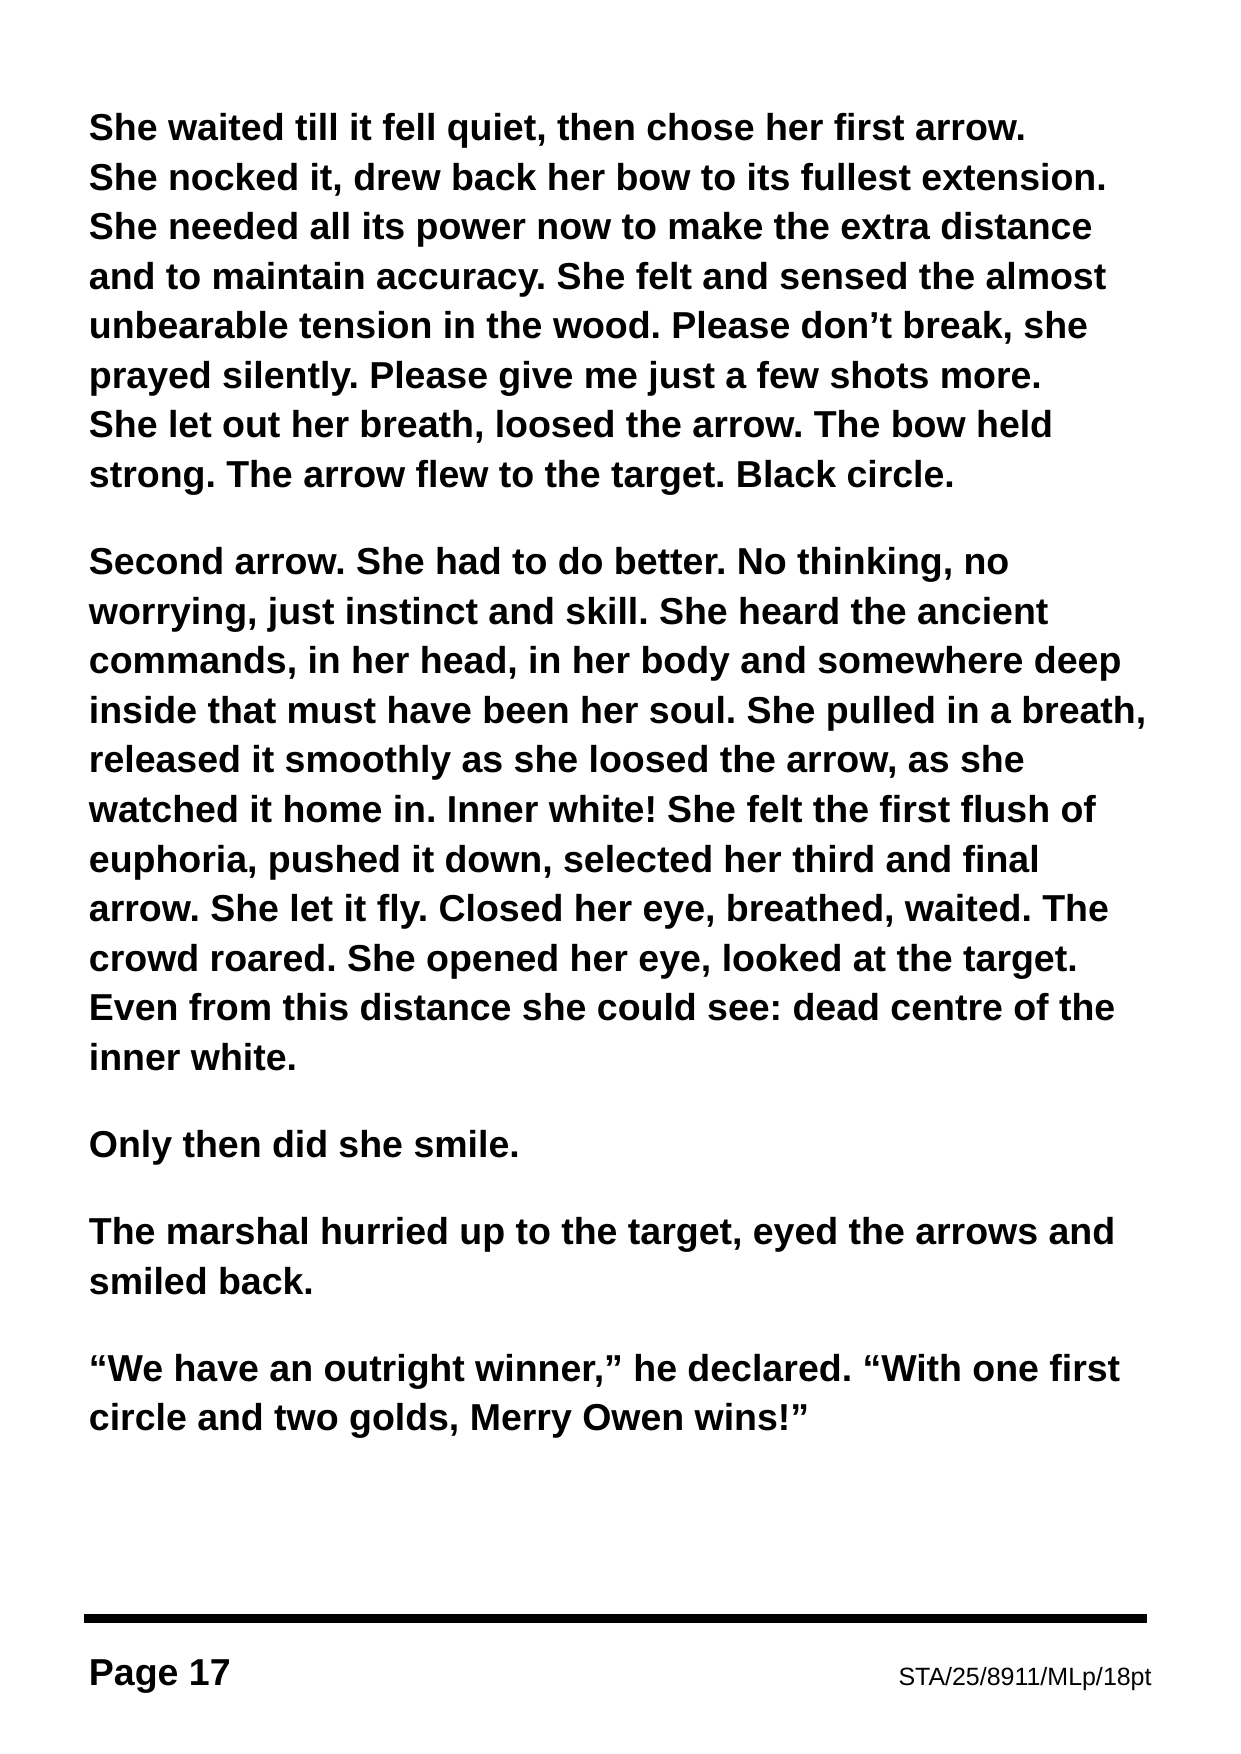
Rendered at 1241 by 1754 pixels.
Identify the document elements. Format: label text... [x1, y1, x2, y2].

text She waited till it fell quiet, then chose her first arrow. She nocked it, drew back her bow to its fullest extension. She needed all its power now to make the extra distance and to maintain accuracy. She felt and sensed the almost unbearable tension in the wood. Please don’t break, she prayed silently. Please give me just a few shots more. She let out her breath, loosed the arrow. The bow held strong. The arrow flew to the target. Black circle. [89, 105, 1152, 495]
text Only then did she smile. [89, 1122, 1152, 1165]
text “We have an outright winner,” he declared. “With one first circle and two golds, Merry Owen wins!” [89, 1346, 1152, 1439]
text Second arrow. She had to do better. No thinking, no worrying, just instinct and skill. She heard the ancient commands, in her head, in her body and somewhere deep inside that must have been her soul. She pulled in a breath, released it smoothly as she loosed the arrow, as she watched it home in. Inner white! She felt the first flush of euphoria, pushed it down, selected her third and final arrow. She let it fly. Closed her eye, breathed, waited. The crowd roared. She opened her eye, looked at the target. Even from this distance she could see: dead centre of the inner white. [89, 539, 1152, 1078]
text The marshal hurried up to the target, eyed the arrows and smiled back. [89, 1209, 1152, 1302]
